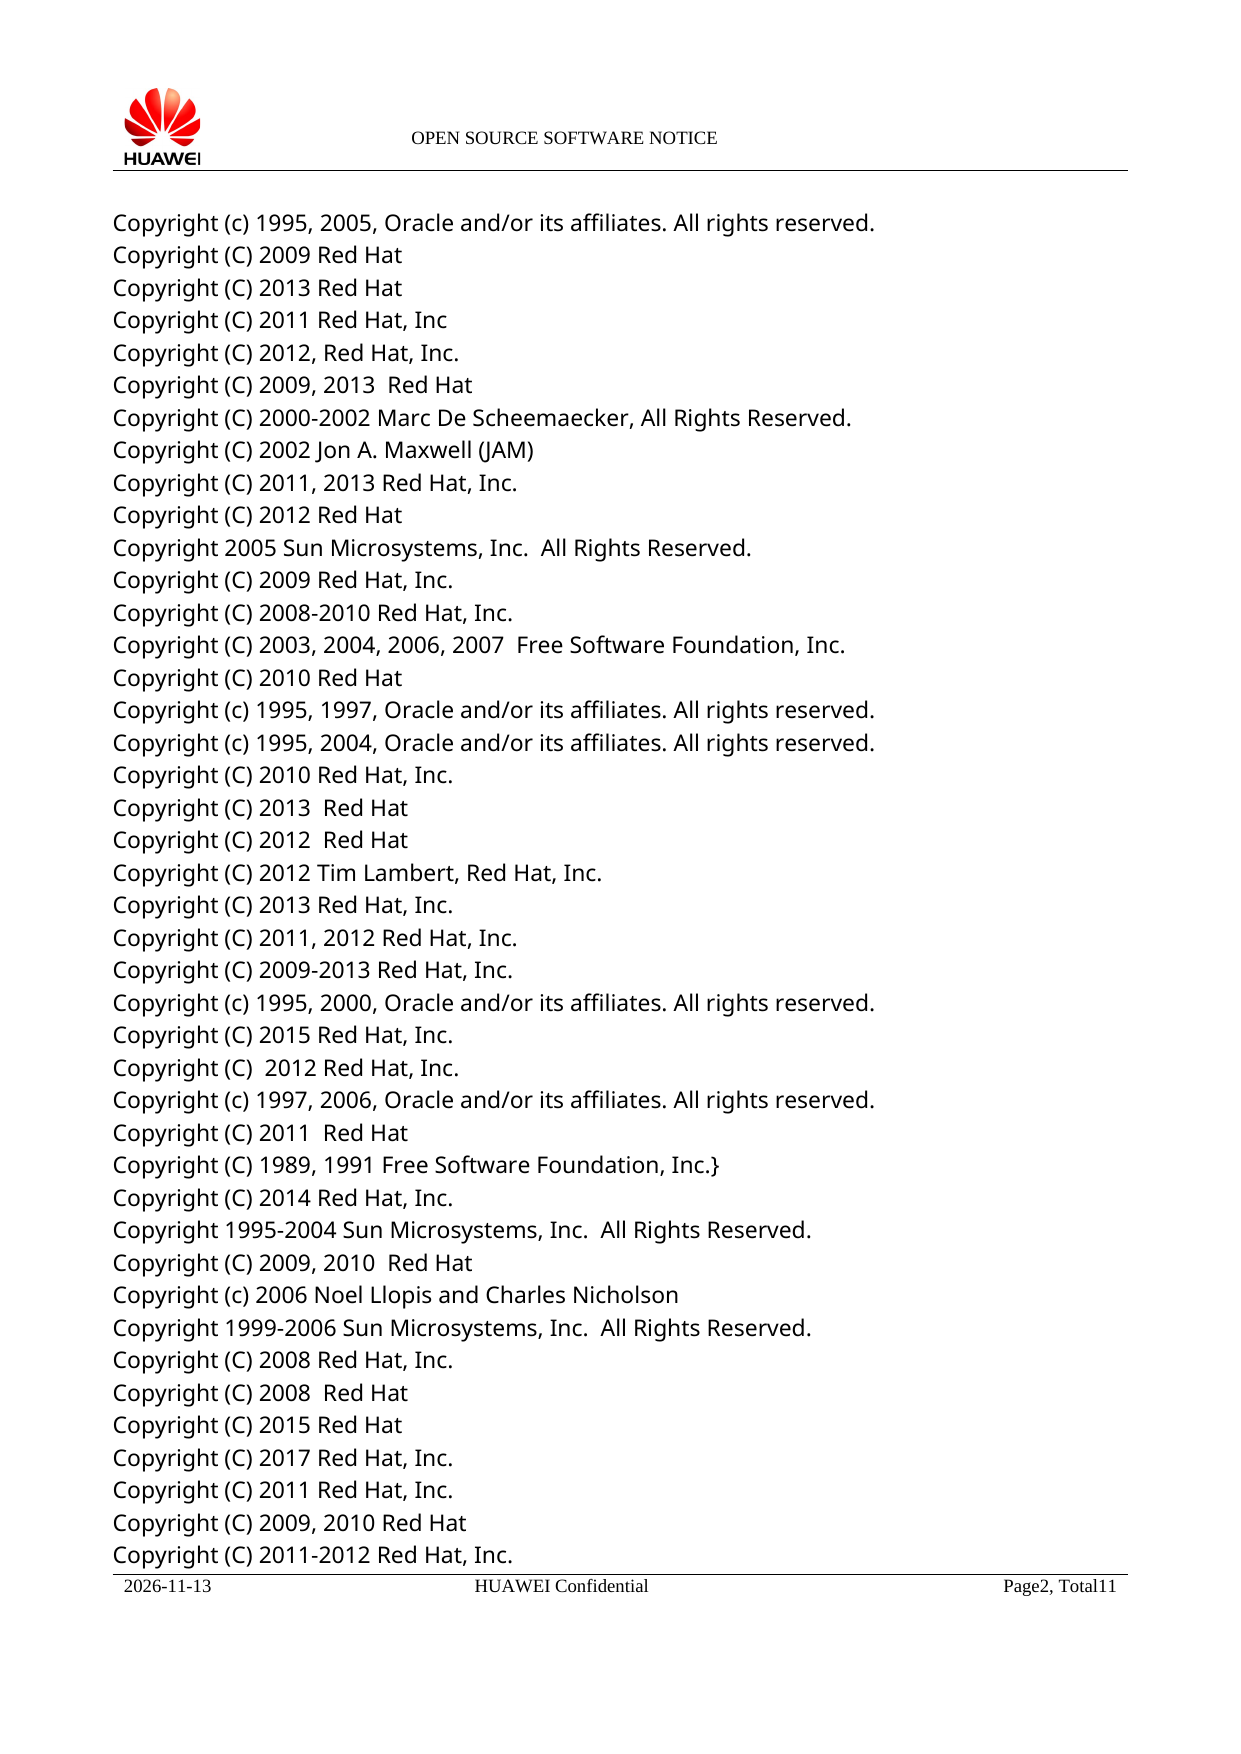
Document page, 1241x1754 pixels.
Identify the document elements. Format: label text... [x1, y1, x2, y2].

text Copyright (C) 2011 Red Hat, Inc. [112, 1474, 1128, 1506]
text Copyright (C) 2013 Red Hat [112, 271, 1128, 304]
text Copyright 1999-2006 Sun Microsystems, Inc. All Rights Reserved. [112, 1311, 1128, 1344]
text Copyright 1995-2004 Sun Microsystems, Inc. All Rights Reserved. [112, 1214, 1128, 1246]
text Copyright (C) 2011, 2013 Red Hat, Inc. [112, 466, 1128, 499]
text Copyright (C) 2003, 2004, 2006, 2007 Free Software Foundation, Inc. [112, 629, 1128, 661]
text Copyright (c) 1997, 2006, Oracle and/or its affiliates. All rights reserved. [112, 1084, 1128, 1116]
text Copyright (C) 2010 Red Hat, Inc. [112, 759, 1128, 791]
text Copyright (C) 2011 Red Hat [112, 1116, 1128, 1149]
text Copyright (C) 2010 Red Hat [112, 661, 1128, 694]
text Copyright (c) 1995, 1997, Oracle and/or its affiliates. All rights reserved. [112, 694, 1128, 726]
text Copyright (C) 2015 Red Hat [112, 1409, 1128, 1441]
text Copyright (C) 2009, 2010 Red Hat [112, 1506, 1128, 1539]
text Copyright (C) 2009-2013 Red Hat, Inc. [112, 954, 1128, 986]
text Copyright (C) 2017 Red Hat, Inc. [112, 1441, 1128, 1474]
text Copyright (C) 2009, 2010 Red Hat [112, 1246, 1128, 1279]
text Copyright (c) 1995, 2000, Oracle and/or its affiliates. All rights reserved. [112, 986, 1128, 1019]
text Copyright (C) 2008 Red Hat, Inc. [112, 1344, 1128, 1376]
text Copyright (C) 2009, 2013 Red Hat [112, 369, 1128, 401]
text Copyright (C) 2000-2002 Marc De Scheemaecker, All Rights Reserved. [112, 401, 1128, 434]
text Copyright (C) 2014 Red Hat, Inc. [112, 1181, 1128, 1214]
text Copyright (C) 2012 Tim Lambert, Red Hat, Inc. [112, 856, 1128, 889]
text Copyright (C) 2008 Red Hat [112, 1376, 1128, 1409]
text Copyright (C) 1989, 1991 Free Software Foundation, Inc.} [112, 1149, 1128, 1181]
text Copyright (C) 2012 Red Hat [112, 824, 1128, 856]
text Copyright (C) 2012 Red Hat [112, 499, 1128, 531]
text Copyright (C) 2015 Red Hat, Inc. [112, 1019, 1128, 1051]
text Copyright (C) 2013 Red Hat, Inc. [112, 889, 1128, 921]
text Copyright (c) 1995, 2005, Oracle and/or its affiliates. All rights reserved. [112, 206, 1128, 239]
text Copyright (C) 2008-2010 Red Hat, Inc. [112, 596, 1128, 629]
text Copyright (c) 2006 Noel Llopis and Charles Nicholson [112, 1279, 1128, 1311]
text Copyright (C) 2011 Red Hat, Inc [112, 304, 1128, 336]
text Copyright 2005 Sun Microsystems, Inc. All Rights Reserved. [112, 531, 1128, 564]
text Copyright (C) 2009 Red Hat [112, 239, 1128, 271]
text Copyright (C) 2012 Red Hat, Inc. [112, 1051, 1128, 1084]
picture [124, 88, 201, 165]
text Copyright (C) 2013 Red Hat [112, 791, 1128, 824]
text Copyright (C) 2011, 2012 Red Hat, Inc. [112, 921, 1128, 954]
text Copyright (C) 2012, Red Hat, Inc. [112, 336, 1128, 369]
text Copyright (c) 1995, 2004, Oracle and/or its affiliates. All rights reserved. [112, 726, 1128, 759]
text Copyright (C) 2002 Jon A. Maxwell (JAM) [112, 434, 1128, 466]
text Copyright (C) 2009 Red Hat, Inc. [112, 564, 1128, 596]
text Copyright (C) 2011-2012 Red Hat, Inc. [112, 1539, 1128, 1571]
